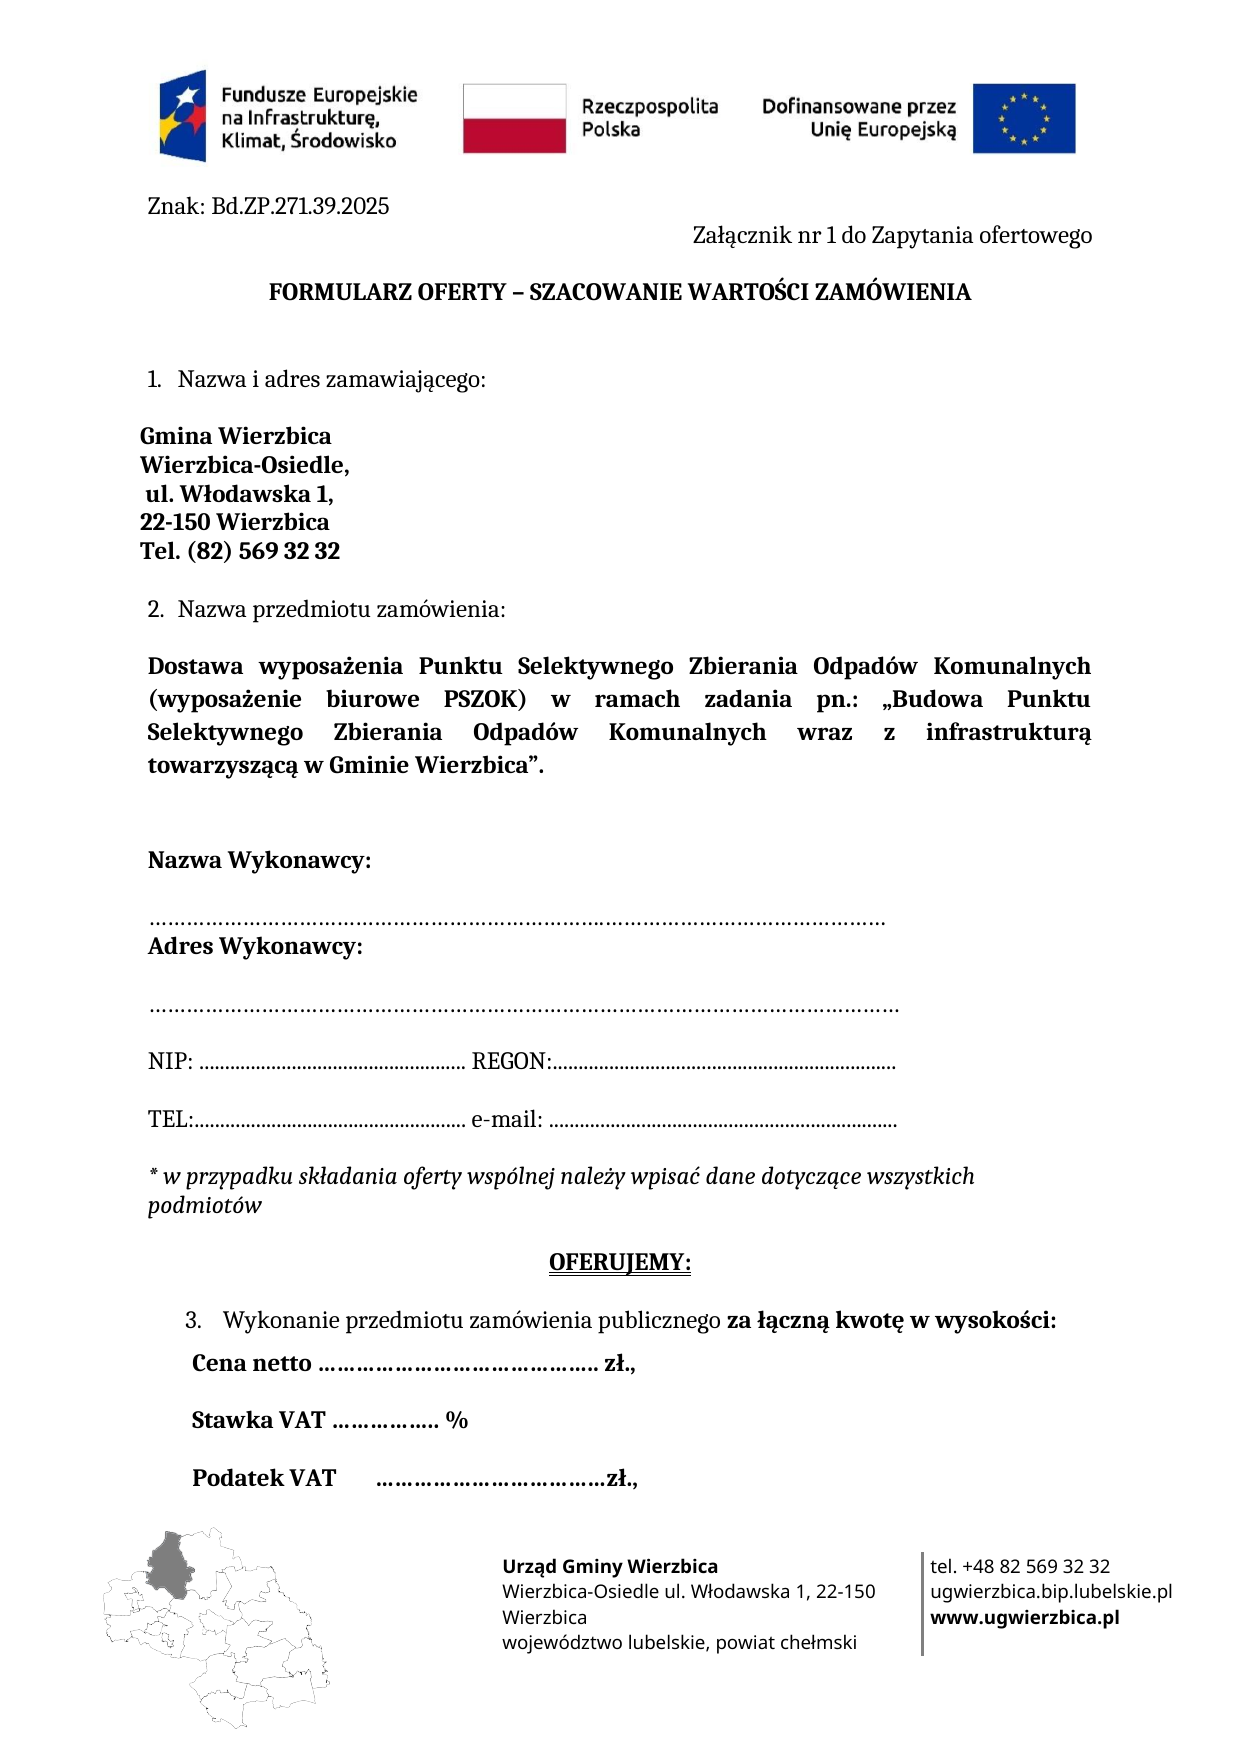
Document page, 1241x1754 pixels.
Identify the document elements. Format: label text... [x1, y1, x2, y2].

text NIP: .................................................... REGON:................................................................... [148, 1047, 1093, 1076]
text ………………………………………………………………………………………………………… [148, 989, 1093, 1018]
list ul. Włodawska 1, [140, 479, 1093, 508]
list Nazwa przedmiotu zamówienia: [148, 594, 1093, 623]
list Nazwa i adres zamawiającego: [148, 364, 1093, 393]
text Podatek VAT ………………………………zł., [192, 1464, 1093, 1493]
list Tel. (82) 569 32 32 [140, 537, 1093, 566]
text Dostawa wyposażenia Punktu Selektywnego Zbierania Odpadów Komunalnych (wyposażenie biurowe PSZOK) w ramach zadania pn.: „Budowa Punktu Selektywnego Zbierania Odpadów Komunalnych wraz z infrastrukturą towarzyszącą w Gminie Wierzbica”. [148, 652, 1093, 780]
picture [88, 1524, 346, 1734]
text Adres Wykonawcy: [148, 932, 1093, 961]
text Znak: Bd.ZP.271.39.2025 [148, 192, 1093, 221]
list Gmina Wierzbica [140, 422, 1093, 451]
text TEL:..................................................... e-mail: .................................................................... [148, 1104, 1093, 1133]
text * w przypadku składania oferty wspólnej należy wpisać dane dotyczące wszystkich podmiotów [148, 1162, 1093, 1219]
text Cena netto …………………………………….. zł., [192, 1349, 1093, 1378]
list Wykonanie przedmiotu zamówienia publicznego za łączną kwotę w wysokości: [185, 1306, 1093, 1334]
text FORMULARZ OFERTY – SZACOWANIE WARTOŚCI ZAMÓWIENIA [148, 278, 1093, 307]
text Nazwa Wykonawcy: [148, 846, 1093, 874]
text Stawka VAT …………….. % [192, 1406, 1093, 1435]
text Załącznik nr 1 do Zapytania ofertowego [148, 221, 1093, 249]
picture [147, 59, 1093, 191]
text ……………………………………………………………….……………………………………… [148, 903, 1093, 932]
list Wierzbica-Osiedle, [140, 451, 1093, 479]
list 22-150 Wierzbica [140, 508, 1093, 537]
text OFERUJEMY: [148, 1248, 1093, 1277]
